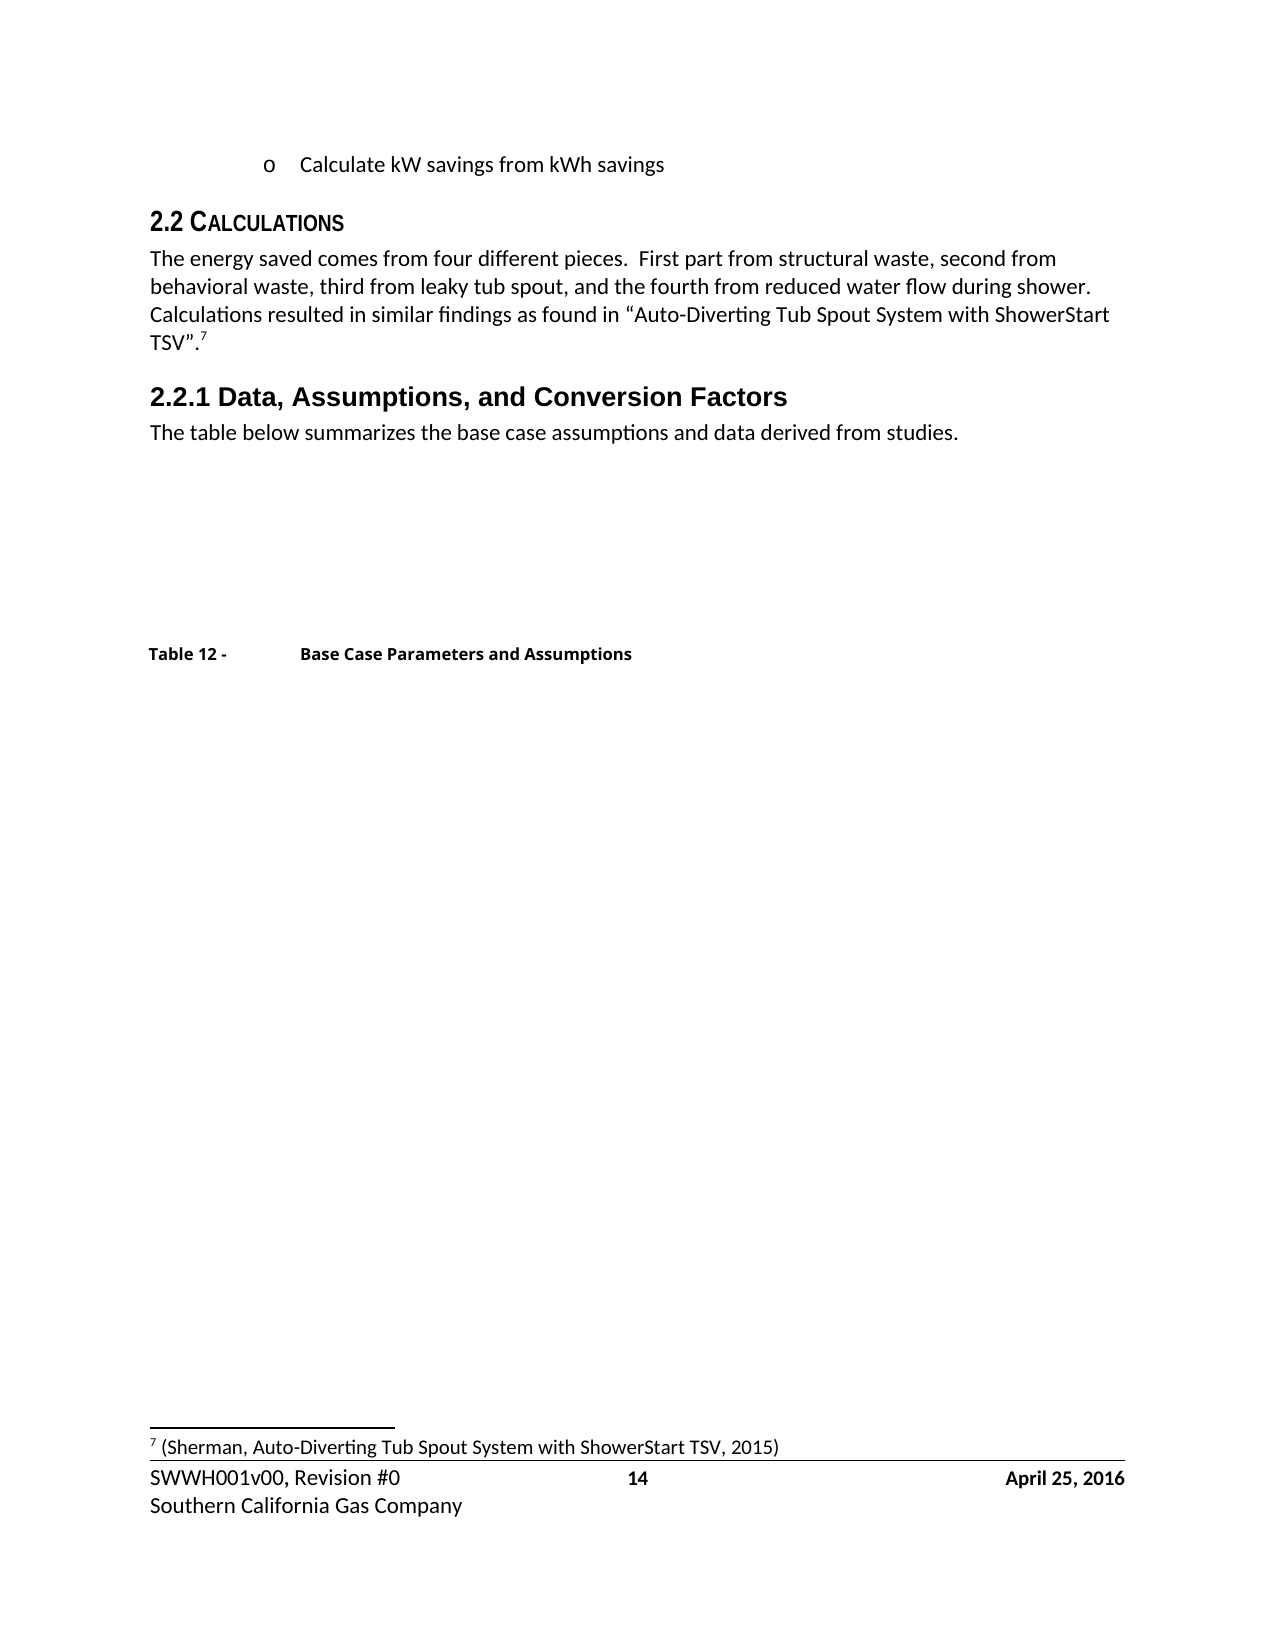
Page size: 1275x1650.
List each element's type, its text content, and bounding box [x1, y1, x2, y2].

text Base Case Parameters and Assumptions [187, 643, 1125, 665]
text The energy saved comes from four different pieces. First part from structural waste, second from behavioral waste, third from leaky tub spout, and the fourth from reduced water flow during shower. Calculations resulted in similar findings as found in “Auto-Diverting Tub Spout System with ShowerStart TSV”. [150, 244, 1125, 356]
text The table below summarizes the base case assumptions and data derived from studies. [150, 418, 1125, 446]
subtitle 2.2 Calculations [150, 204, 1125, 238]
subtitle 2.2.1 Data, Assumptions, and Conversion Factors [150, 381, 1125, 412]
list Calculate kW savings from kWh savings [262, 150, 1125, 179]
